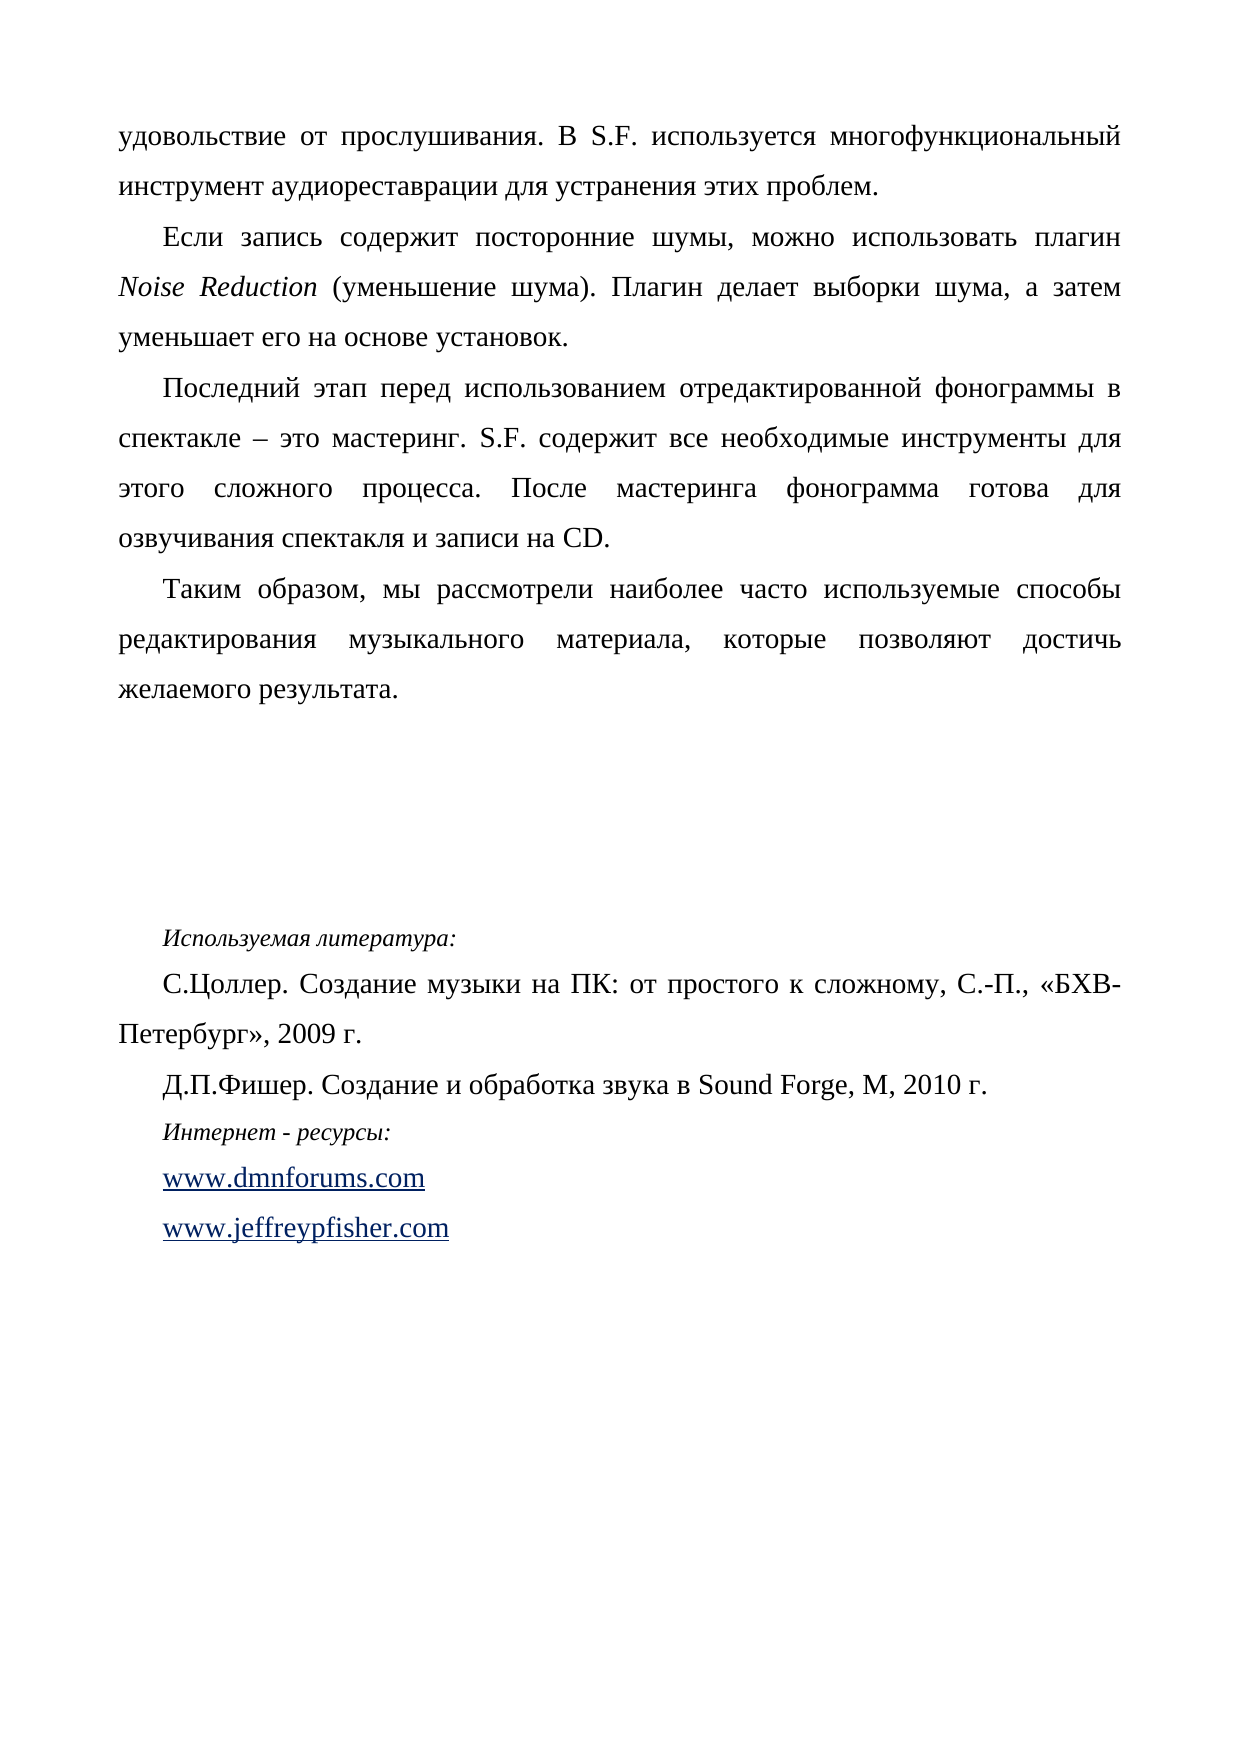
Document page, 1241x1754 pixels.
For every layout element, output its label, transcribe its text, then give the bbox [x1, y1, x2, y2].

list Если запись содержит посторонние шумы, можно использовать плагин Noise Reduction (уменьшение шума). Плагин делает выборки шума, а затем уменьшает его на основе установок. [118, 219, 1122, 353]
list С.Цоллер. Создание музыки на ПК: от простого к сложному, С.-П., «БХВ-Петербург», 2009 г. [118, 966, 1122, 1050]
list Д.П.Фишер. Создание и обработка звука в Sound Forge, М, 2010 г. [118, 1067, 1122, 1100]
list Интернет - ресурсы: [118, 1117, 1122, 1146]
list www.dmnforums.com [118, 1160, 1122, 1194]
list Таким образом, мы рассмотрели наиболее часто используемые способы редактирования музыкального материала, которые позволяют достичь желаемого результата. [118, 571, 1122, 705]
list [118, 118, 1122, 202]
list Используемая литература: [118, 923, 1122, 952]
list www.jeffreypfisher.com [118, 1211, 1122, 1244]
list Последний этап перед использованием отредактированной фонограммы в спектакле – это мастеринг. S.F. содержит все необходимые инструменты для этого сложного процесса. После мастеринга фонограмма готова для озвучивания спектакля и записи на CD. [118, 370, 1122, 554]
